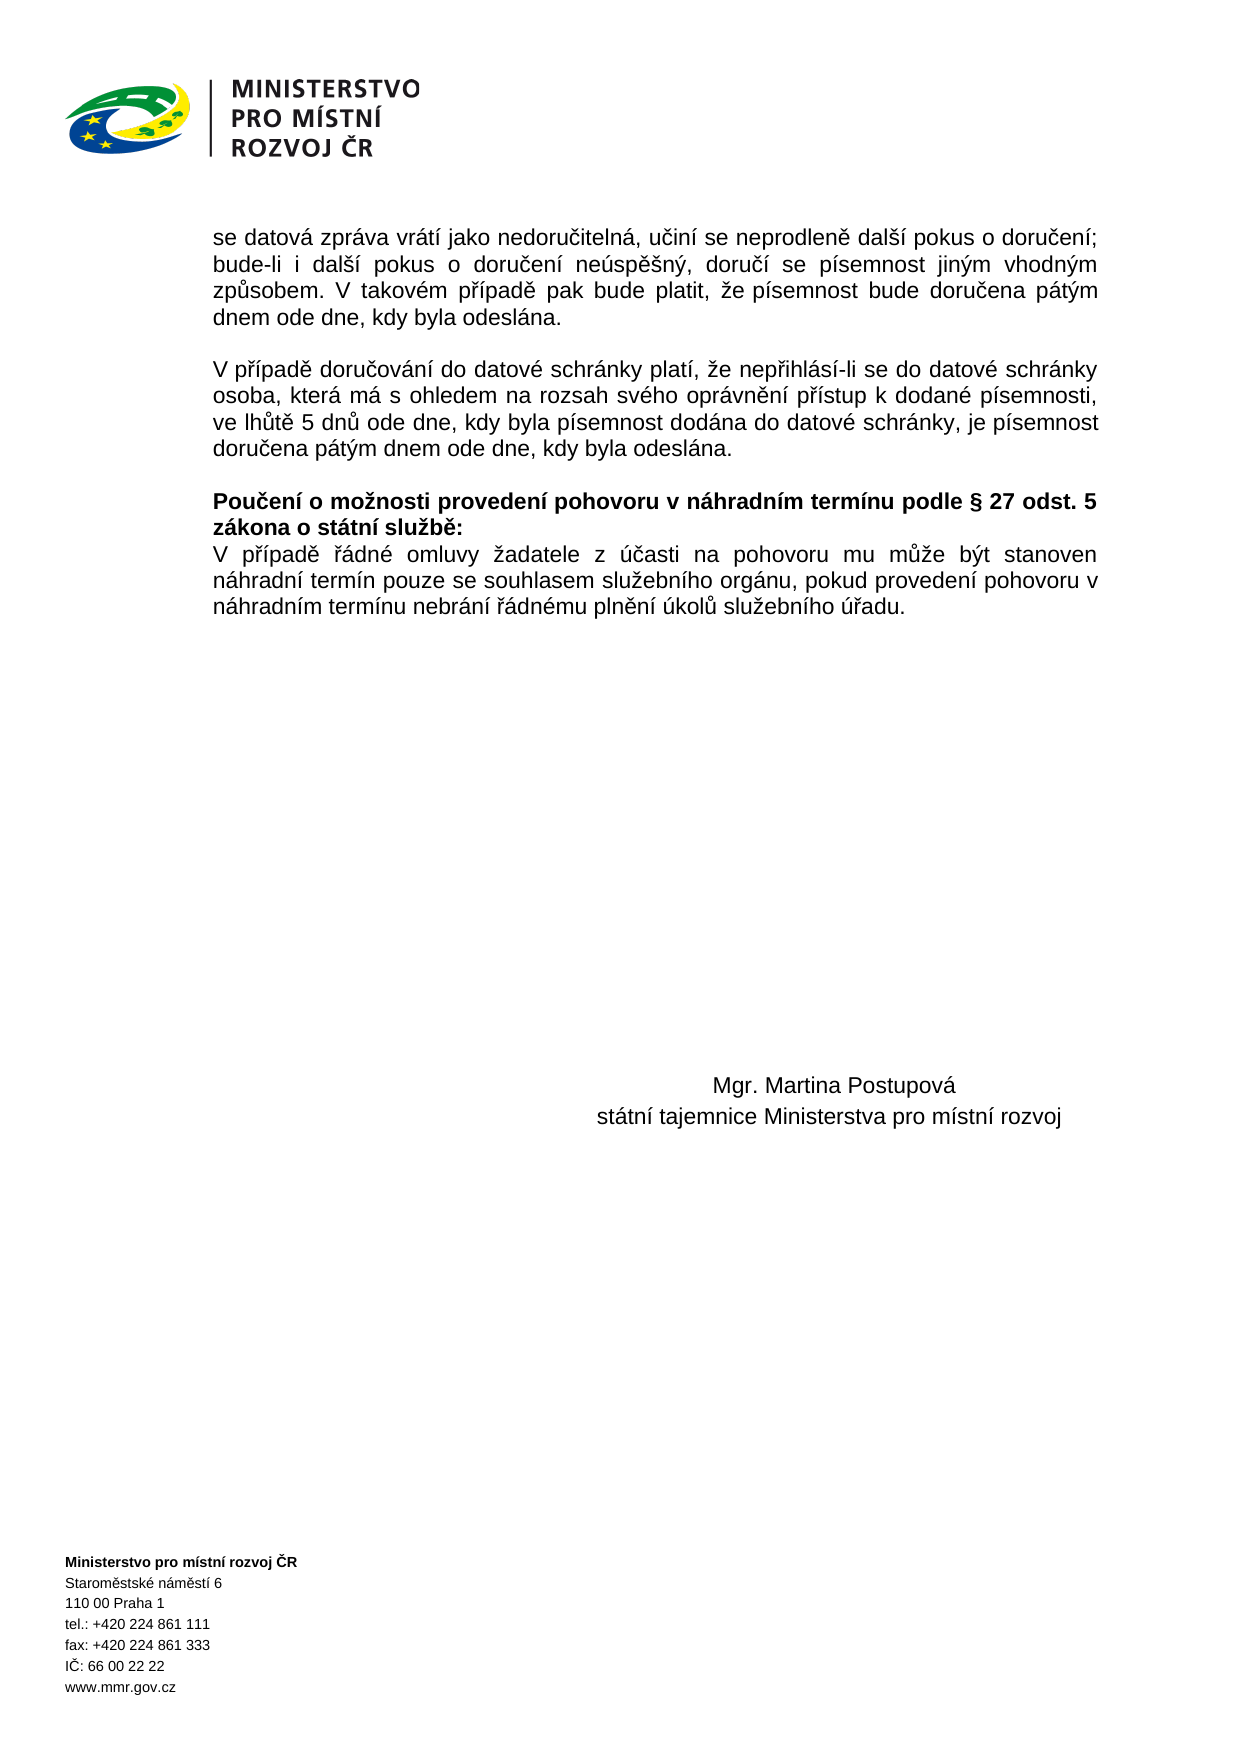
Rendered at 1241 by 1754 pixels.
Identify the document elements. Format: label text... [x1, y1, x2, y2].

picture [65, 79, 420, 157]
text státní tajemnice Ministerstva pro místní rozvoj [508, 1103, 1098, 1129]
text Mgr. Martina Postupová [581, 1072, 1098, 1099]
list V případě doručování do datové schránky platí, že nepřihlásí-li se do datové schránky osoba, která má s ohledem na rozsah svého oprávnění přístup k dodané písemnosti, ve lhůtě 5 dnů ode dne, kdy byla písemnost dodána do datové schránky, je písemnost doručena pátým dnem ode dne, kdy byla odeslána. [213, 356, 1098, 462]
text V případě řádné omluvy žadatele z účasti na pohovoru mu může být stanoven náhradní termín pouze se souhlasem služebního orgánu, pokud provedení pohovoru v náhradním termínu nebrání řádnému plnění úkolů služebního úřadu. [213, 541, 1098, 620]
text Poučení o možnosti provedení pohovoru v náhradním termínu podle § 27 odst. 5 zákona o státní službě: [213, 488, 1098, 541]
